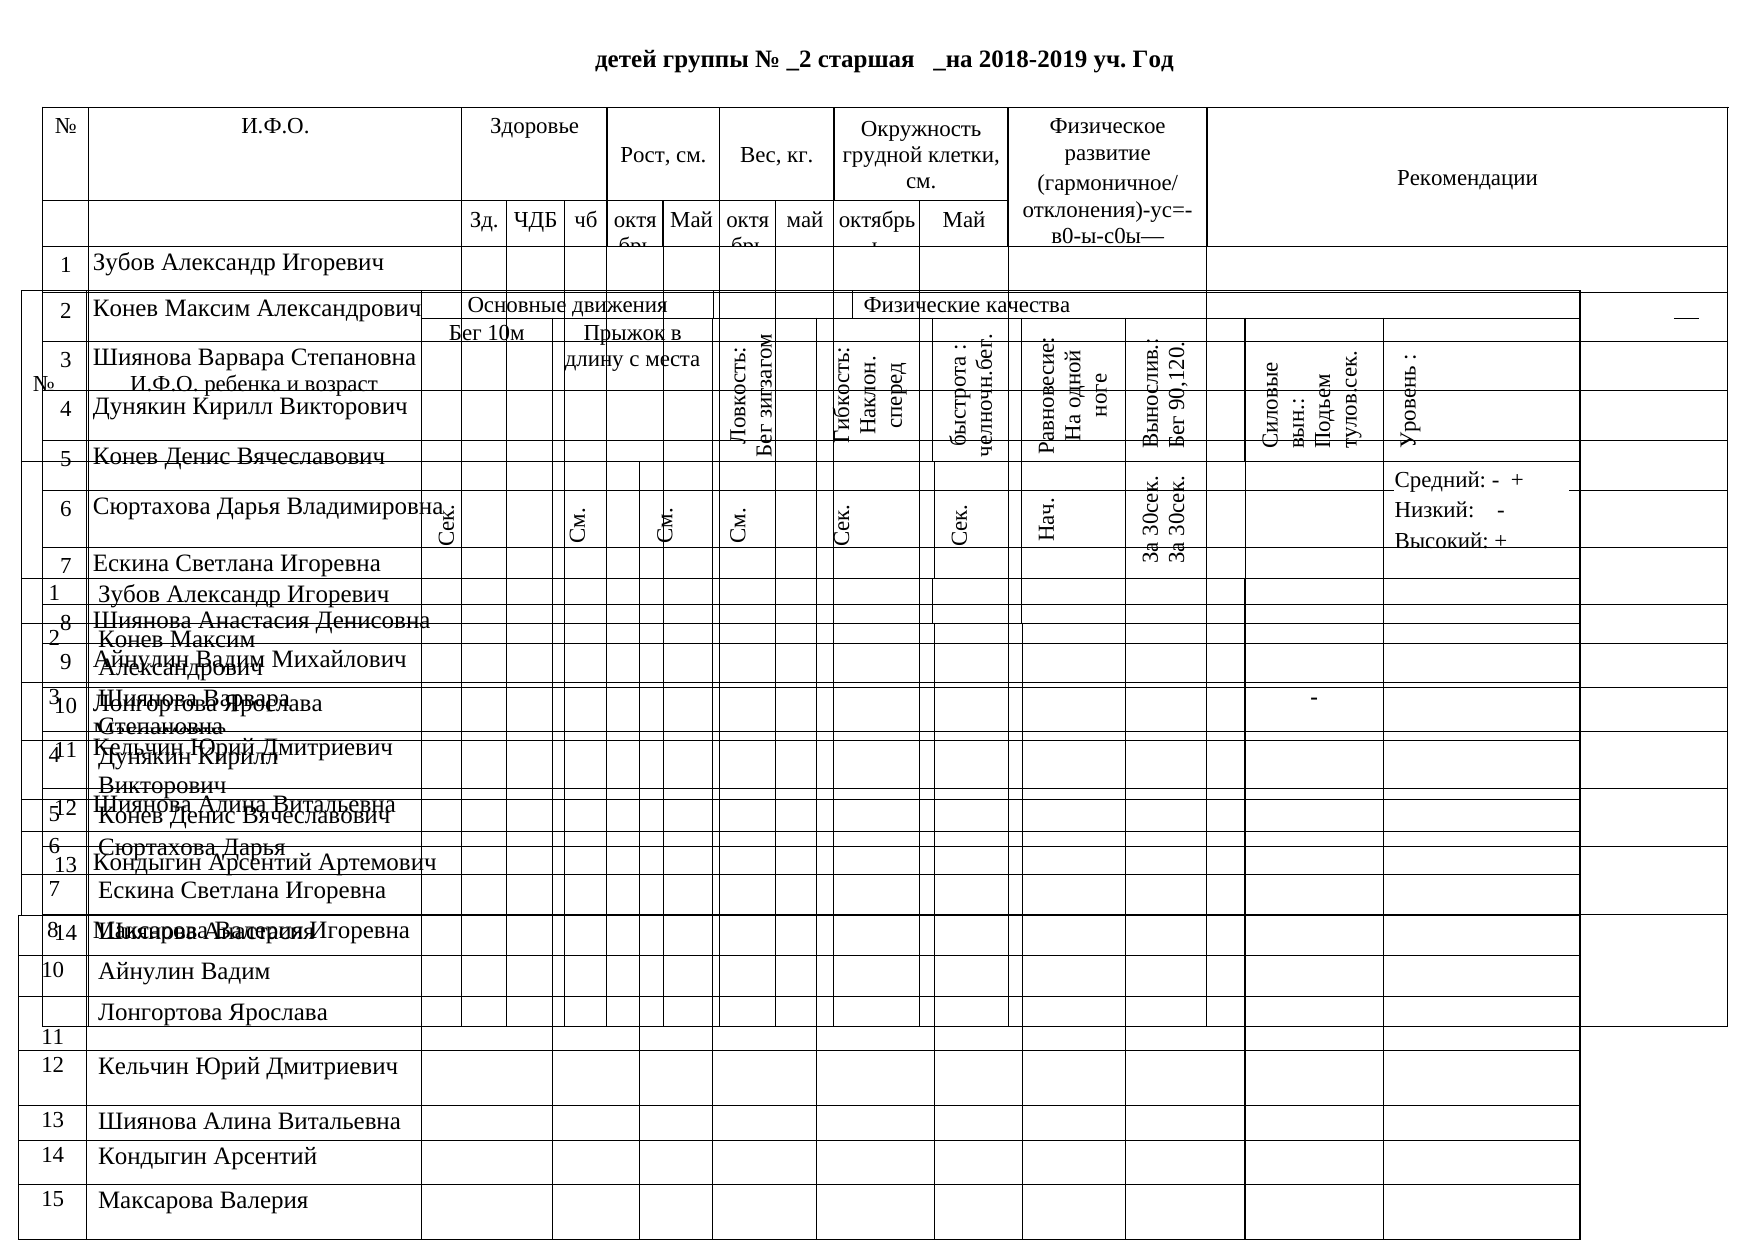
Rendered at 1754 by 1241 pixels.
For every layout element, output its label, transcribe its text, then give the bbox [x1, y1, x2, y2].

table_header И.Ф.О. [89, 108, 461, 200]
table_cell [935, 1141, 1022, 1184]
table_cell [422, 800, 552, 831]
table_cell Кельчин Юрий Дмитриевич [87, 1051, 421, 1105]
table_cell 13 [19, 1106, 86, 1140]
table_cell 8 [19, 916, 86, 955]
table_cell [713, 800, 816, 831]
table_cell [1384, 741, 1579, 799]
table_cell [87, 462, 421, 578]
table_cell [422, 683, 552, 740]
table_cell [1384, 956, 1579, 996]
table_cell [1384, 800, 1579, 831]
table_cell 1 [22, 579, 86, 623]
table_cell [422, 916, 552, 955]
table_cell [1023, 1141, 1125, 1184]
table_cell [935, 997, 1022, 1050]
table_cell [640, 579, 712, 623]
table_cell Сек. [935, 462, 1021, 578]
table_cell [1384, 1051, 1579, 1105]
table_cell За 30сек. За 30сек. [1126, 462, 1245, 578]
table_cell [422, 624, 552, 682]
table_cell [1246, 462, 1358, 578]
table_cell Ловкость: Бег зигзагом [713, 319, 816, 461]
table_cell 2 [22, 624, 86, 682]
table_cell [1126, 1106, 1244, 1140]
table_cell [1581, 847, 1727, 914]
table_cell [422, 579, 552, 623]
table_cell [1126, 1051, 1244, 1105]
table_cell [1023, 624, 1125, 682]
table_cell Айнулин Вадим [87, 956, 421, 996]
table_cell [553, 997, 639, 1050]
table_cell Сек. [817, 462, 934, 578]
table_cell 14 [19, 1141, 86, 1184]
table_cell [776, 247, 833, 290]
table_cell [713, 997, 816, 1050]
table_cell [553, 916, 639, 955]
table_cell [507, 247, 564, 290]
table_cell Ескина Светлана Игоревна [87, 875, 421, 915]
table_header Здоровье [462, 108, 606, 200]
table_cell 12 [19, 1051, 86, 1105]
table_header И.Ф.О. ребенка и возраст [87, 291, 421, 461]
table_cell [1384, 997, 1579, 1050]
table_cell [1384, 1185, 1579, 1239]
table_cell [1246, 916, 1383, 955]
table_cell Нач. [1022, 462, 1125, 578]
table_cell [720, 247, 775, 290]
table_cell [422, 1185, 552, 1239]
table_cell [713, 1141, 816, 1184]
table_cell [817, 624, 934, 682]
table_cell [1384, 1141, 1579, 1184]
table_cell [935, 741, 1022, 799]
table_cell [422, 1051, 552, 1105]
table_cell Вынослив.: Бег 90,120. [1126, 319, 1244, 461]
table_cell [1023, 916, 1125, 955]
table_cell [553, 1051, 639, 1105]
table_cell [565, 247, 606, 290]
table_cell [1023, 1051, 1125, 1105]
table_cell [713, 1106, 816, 1140]
table_header Рекомендации [1208, 108, 1727, 246]
table_cell [640, 1106, 712, 1140]
table_cell чб [565, 201, 606, 246]
table_cell [935, 683, 1022, 740]
table_cell 7 [22, 875, 86, 915]
table_cell Сюртахова Дарья [87, 832, 421, 874]
table_cell [1384, 875, 1579, 915]
table_cell [935, 1106, 1022, 1140]
table_cell [1358, 462, 1383, 578]
table_cell ЧДБ [507, 201, 564, 246]
table_cell [89, 201, 461, 246]
table_cell [1581, 644, 1727, 687]
table_cell [1126, 832, 1244, 874]
table_cell [817, 683, 934, 740]
table_header Рост, см. [608, 108, 719, 200]
table_cell [1246, 956, 1383, 996]
table_cell Сек. [422, 462, 552, 578]
table_cell [422, 997, 552, 1050]
table_cell [1581, 548, 1727, 604]
table_cell [422, 956, 552, 996]
table_cell [1384, 1106, 1579, 1140]
table_cell Прыжок в длину с места [553, 319, 712, 461]
table_cell Максарова Валерия [87, 1185, 421, 1239]
table_header [1581, 290, 1674, 318]
table_cell [713, 916, 816, 955]
table_header Вес, кг. [720, 108, 833, 200]
table_cell [553, 875, 639, 915]
table_cell [607, 247, 663, 290]
table_cell [640, 741, 712, 799]
table_header Физическое развитие (гармоничное/ отклонения)-ус=-в0-ы-с0ы—сщьщщьщссььзщзсзвсьщсзщ з..кпк1 ттбдщщв [1009, 108, 1206, 246]
table_cell [1246, 1185, 1383, 1239]
table_cell [713, 1051, 816, 1105]
table_cell [920, 247, 1008, 290]
text детей группы № _2 старшая _на 2018-2019 уч. Год [29, 44, 1739, 73]
table_cell [1126, 1141, 1244, 1184]
table_cell [1126, 800, 1244, 831]
table_cell 11 [19, 997, 86, 1050]
table_cell [1023, 875, 1125, 915]
table_cell [834, 247, 919, 290]
table_cell Май [920, 201, 1007, 246]
table_cell [422, 1141, 552, 1184]
table_cell 1 [43, 247, 88, 290]
table_cell [817, 800, 934, 831]
table_cell Бег 10м [422, 319, 552, 461]
table_cell 5 [22, 800, 86, 831]
table_header [714, 291, 852, 318]
table_cell [817, 1106, 934, 1140]
table_header № [43, 108, 88, 200]
table_cell [422, 832, 552, 874]
table_cell [1581, 789, 1727, 846]
table_cell Шиянова Анастасия [87, 916, 421, 955]
table_cell [640, 875, 712, 915]
table_header Физические качества [853, 291, 1579, 318]
table_cell [713, 683, 816, 740]
table_cell [817, 579, 932, 623]
table_cell [640, 1185, 712, 1239]
table_cell [640, 916, 712, 955]
table_cell 15 [19, 1185, 86, 1239]
table_cell Май [664, 201, 719, 246]
table_cell [713, 832, 816, 874]
table_cell 6 [22, 832, 86, 874]
table_cell [1384, 683, 1579, 740]
table_cell [1246, 997, 1383, 1050]
table_cell [553, 832, 639, 874]
table_cell [553, 683, 639, 740]
table_cell [1246, 741, 1383, 799]
table_cell [422, 741, 552, 799]
table_cell Кондыгин Арсентий [87, 1141, 421, 1184]
table_cell [664, 247, 719, 290]
table_cell [817, 956, 934, 996]
table_cell [817, 1051, 934, 1105]
table_cell [1581, 915, 1727, 1026]
table_cell [640, 1051, 712, 1105]
table_cell [22, 462, 86, 578]
table_cell [1581, 391, 1727, 440]
table_cell [935, 624, 1022, 682]
table_cell [553, 956, 639, 996]
table_cell Конев Денис Вячеславович [87, 800, 421, 831]
table_cell [1126, 624, 1244, 682]
table_cell [935, 832, 1022, 874]
table_cell 4 [22, 741, 86, 799]
table_cell май [776, 201, 833, 246]
table_cell [1246, 1141, 1383, 1184]
table_cell [935, 916, 1022, 955]
table_cell См. [713, 462, 816, 578]
table_cell [553, 741, 639, 799]
table_cell октябрь [608, 201, 662, 246]
table_cell [817, 1141, 934, 1184]
table_cell [1246, 875, 1383, 915]
table_cell [1126, 916, 1244, 955]
table_cell 10 [19, 956, 86, 996]
table_cell [1126, 683, 1244, 740]
table_cell [1581, 491, 1727, 547]
table_cell Шиянова Варвара Степановна [87, 683, 421, 740]
table_cell [1581, 293, 1727, 341]
table_cell [1023, 997, 1125, 1050]
table_header [1674, 290, 1699, 318]
table_cell [1384, 579, 1579, 623]
table_cell [935, 1185, 1022, 1239]
table_cell [713, 624, 816, 682]
table_cell Зд. [462, 201, 506, 246]
table_cell [1023, 956, 1125, 996]
table_cell [1246, 579, 1383, 623]
table_cell [817, 741, 934, 799]
table_cell [640, 956, 712, 996]
table_cell Лонгортова Ярослава [87, 997, 421, 1050]
table_cell [935, 875, 1022, 915]
table_cell Шиянова Алина Витальевна [87, 1106, 421, 1140]
table_cell [1246, 832, 1383, 874]
table_cell [640, 997, 712, 1050]
table_cell [640, 683, 712, 740]
table_cell [640, 832, 712, 874]
table_cell Равновесие: На одной ноге [1022, 319, 1125, 461]
table_cell октябрь [720, 201, 775, 246]
table_cell [1126, 741, 1244, 799]
table_header № [22, 291, 86, 461]
table_cell [640, 1141, 712, 1184]
table_cell Конев Максим Александрович [87, 624, 421, 682]
table_cell См. [640, 462, 712, 578]
table_cell [462, 247, 506, 290]
table_cell [935, 1051, 1022, 1105]
table_cell См. [553, 462, 639, 578]
table_cell [1023, 832, 1125, 874]
table_cell [1023, 800, 1125, 831]
table_cell [640, 800, 712, 831]
table_cell [1246, 624, 1383, 682]
table_cell быстрота : челночн.бег. [933, 319, 1021, 461]
table_cell [1126, 579, 1244, 623]
table_cell [640, 624, 712, 682]
table_cell [713, 579, 816, 623]
table_cell [817, 997, 934, 1050]
table_cell [422, 875, 552, 915]
table_cell Зубов Александр Игоревич [89, 247, 461, 290]
table_cell [817, 832, 934, 874]
table_cell [1023, 683, 1125, 740]
table_cell [1246, 1051, 1383, 1105]
table_cell Уровень : [1384, 319, 1579, 461]
table_cell [553, 1106, 639, 1140]
table_cell [1009, 247, 1206, 290]
table_cell Силовые вын.: Подьем тулов.сек. [1246, 319, 1383, 461]
table_cell [1126, 997, 1244, 1050]
table_cell - [1246, 683, 1383, 740]
table_cell [713, 1185, 816, 1239]
table_cell [1581, 342, 1727, 390]
table_cell [713, 741, 816, 799]
table_cell [1581, 688, 1727, 731]
table_cell [1581, 605, 1727, 643]
table_cell [933, 579, 1021, 623]
table_cell [1023, 1106, 1125, 1140]
table_cell [1126, 875, 1244, 915]
table_cell 3 [22, 683, 86, 740]
table_cell [817, 875, 934, 915]
table_cell [1126, 1185, 1244, 1239]
table_cell [553, 800, 639, 831]
table_cell Зубов Александр Игоревич [87, 579, 421, 623]
table_cell [1246, 1106, 1383, 1140]
table_cell [553, 1185, 639, 1239]
table_cell [935, 956, 1022, 996]
table_cell [1581, 441, 1727, 490]
table_cell [1384, 916, 1579, 955]
table_header Основные движения [422, 291, 713, 318]
table_cell Средний: - + Низкий: -Высокий: + [1384, 462, 1579, 578]
table_cell [1126, 956, 1244, 996]
table_cell [1246, 800, 1383, 831]
table_cell [935, 800, 1022, 831]
table_cell [1023, 741, 1125, 799]
table_cell [422, 1106, 552, 1140]
table_cell [713, 875, 816, 915]
table_cell октябрьь [834, 201, 919, 246]
table_cell [553, 579, 639, 623]
table_cell Гибкость: Наклон. сперед [817, 319, 932, 461]
table_cell [43, 201, 88, 246]
table_header Окружность грудной клетки, см. [835, 108, 1007, 200]
table_cell [553, 624, 639, 682]
table_cell [1207, 247, 1727, 292]
table_cell [817, 916, 934, 955]
table_cell [1384, 624, 1579, 682]
table_cell [817, 1185, 934, 1239]
table_cell [1022, 579, 1125, 623]
table_cell [553, 1141, 639, 1184]
table_cell [1581, 732, 1727, 788]
table_cell [713, 956, 816, 996]
table_cell [1384, 832, 1579, 874]
table_cell Дунякин Кирилл Викторович [87, 741, 421, 799]
table_cell [1023, 1185, 1125, 1239]
